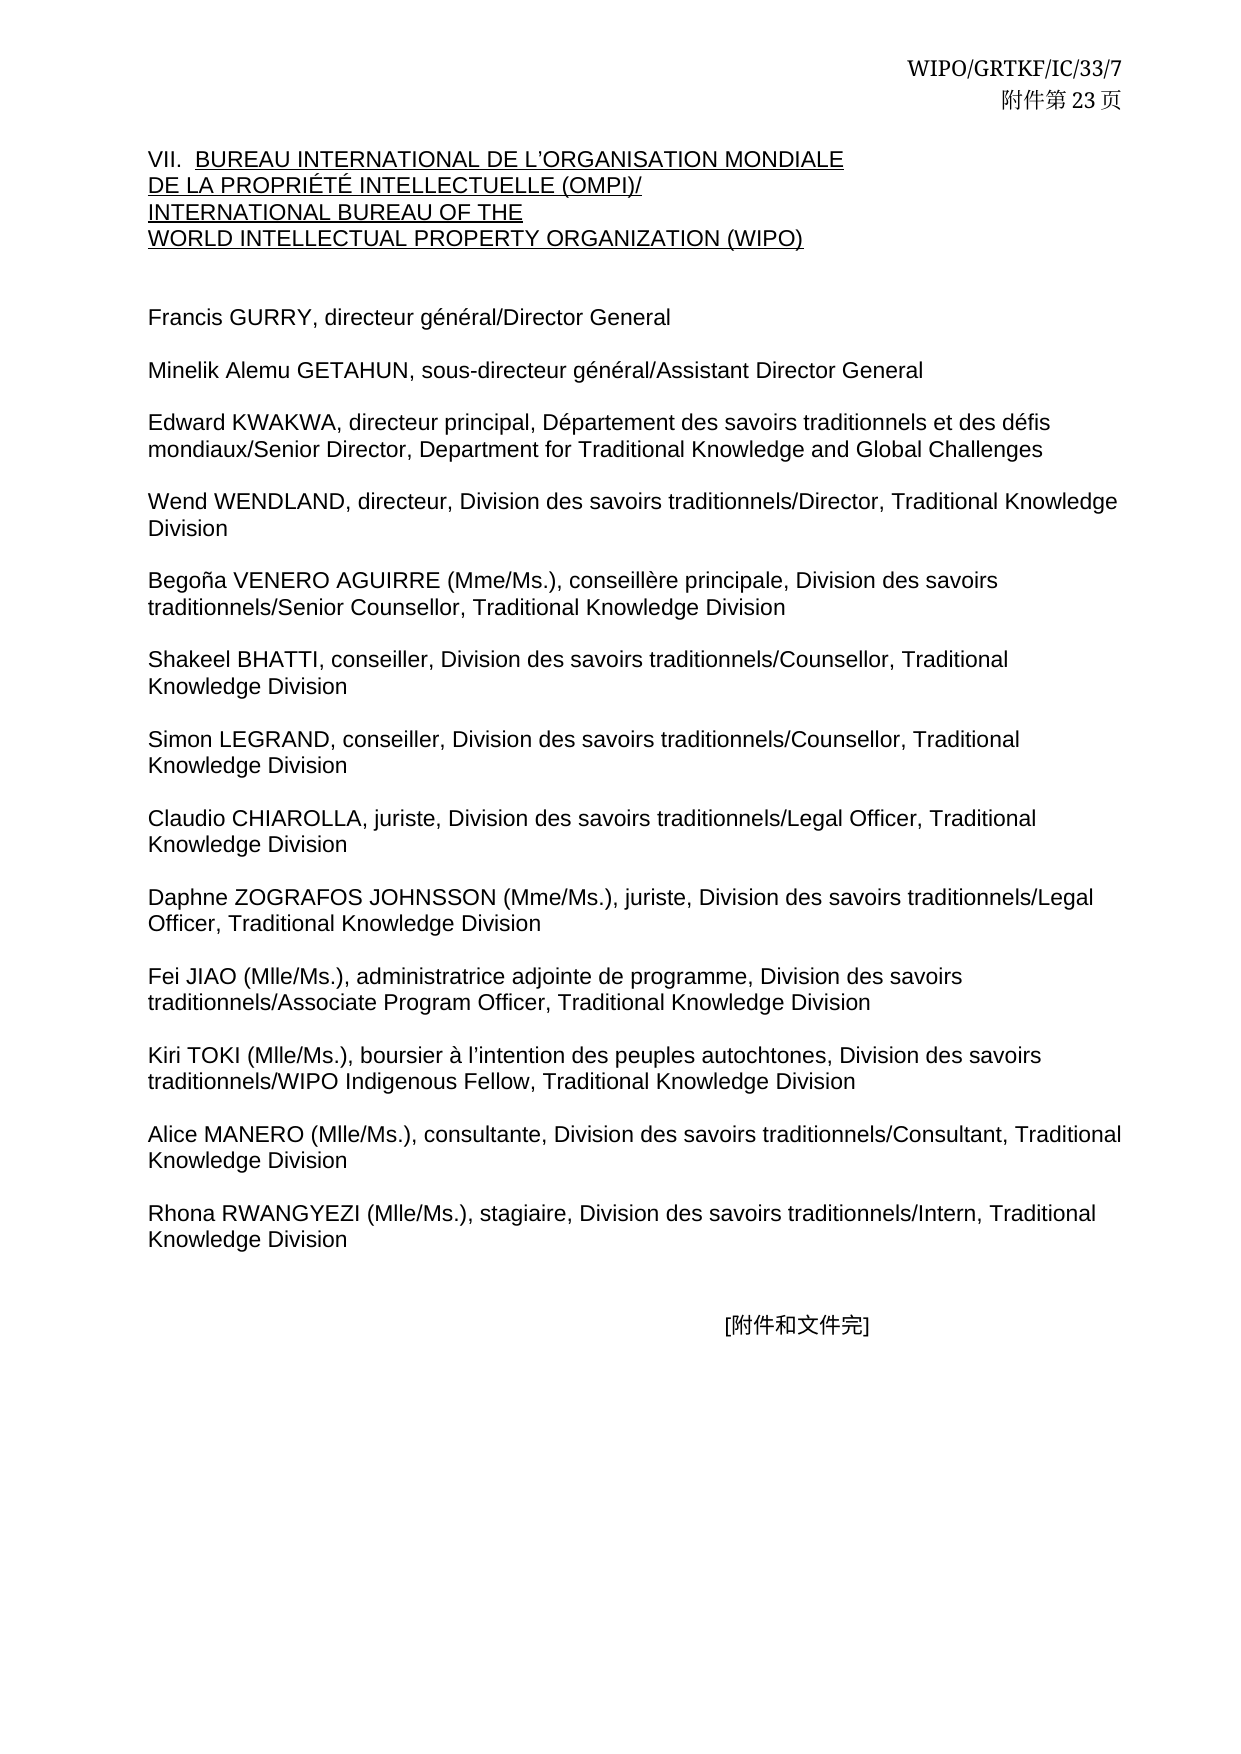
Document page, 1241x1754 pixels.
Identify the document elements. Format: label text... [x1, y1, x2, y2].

text Wend WENDLAND, directeur, Division des savoirs traditionnels/Director, Traditional Knowledge Division [148, 488, 1122, 541]
text Fei JIAO (Mlle/Ms.), administratrice adjointe de programme, Division des savoirs traditionnels/Associate Program Officer, Traditional Knowledge Division [148, 963, 1122, 1015]
text Simon LEGRAND, conseiller, Division des savoirs traditionnels/Counsellor, Traditional Knowledge Division [148, 726, 1122, 778]
text Minelik Alemu GETAHUN, sous-directeur général/Assistant Director General [148, 357, 1122, 383]
text Alice MANERO (Mlle/Ms.), consultante, Division des savoirs traditionnels/Consultant, Traditional Knowledge Division [148, 1121, 1122, 1173]
text Edward KWAKWA, directeur principal, Département des savoirs traditionnels et des défis mondiaux/Senior Director, Department for Traditional Knowledge and Global Challenges [148, 409, 1122, 462]
text Kiri TOKI (Mlle/Ms.), boursier à l’intention des peuples autochtones, Division des savoirs traditionnels/WIPO Indigenous Fellow, Traditional Knowledge Division [148, 1042, 1122, 1094]
text Rhona RWANGYEZI (Mlle/Ms.), stagiaire, Division des savoirs traditionnels/Intern, Traditional Knowledge Division [148, 1200, 1122, 1253]
text [附件和文件完] [724, 1304, 1122, 1339]
text VII. BUREAU INTERNATIONAL DE L’ORGANISATION MONDIALE DE LA PROPRIÉTÉ INTELLECTUELLE (OMPI)/ INTERNATIONAL BUREAU OF THE WORLD INTELLECTUAL PROPERTY ORGANIZATION (WIPO) [148, 146, 1122, 251]
text Begoña VENERO AGUIRRE (Mme/Ms.), conseillère principale, Division des savoirs traditionnels/Senior Counsellor, Traditional Knowledge Division [148, 567, 1122, 620]
text Shakeel BHATTI, conseiller, Division des savoirs traditionnels/Counsellor, Traditional Knowledge Division [148, 646, 1122, 699]
text Claudio CHIAROLLA, juriste, Division des savoirs traditionnels/Legal Officer, Traditional Knowledge Division [148, 804, 1122, 857]
text Daphne ZOGRAFOS JOHNSSON (Mme/Ms.), juriste, Division des savoirs traditionnels/Legal Officer, Traditional Knowledge Division [148, 884, 1122, 936]
text Francis GURRY, directeur général/Director General [148, 304, 1122, 330]
